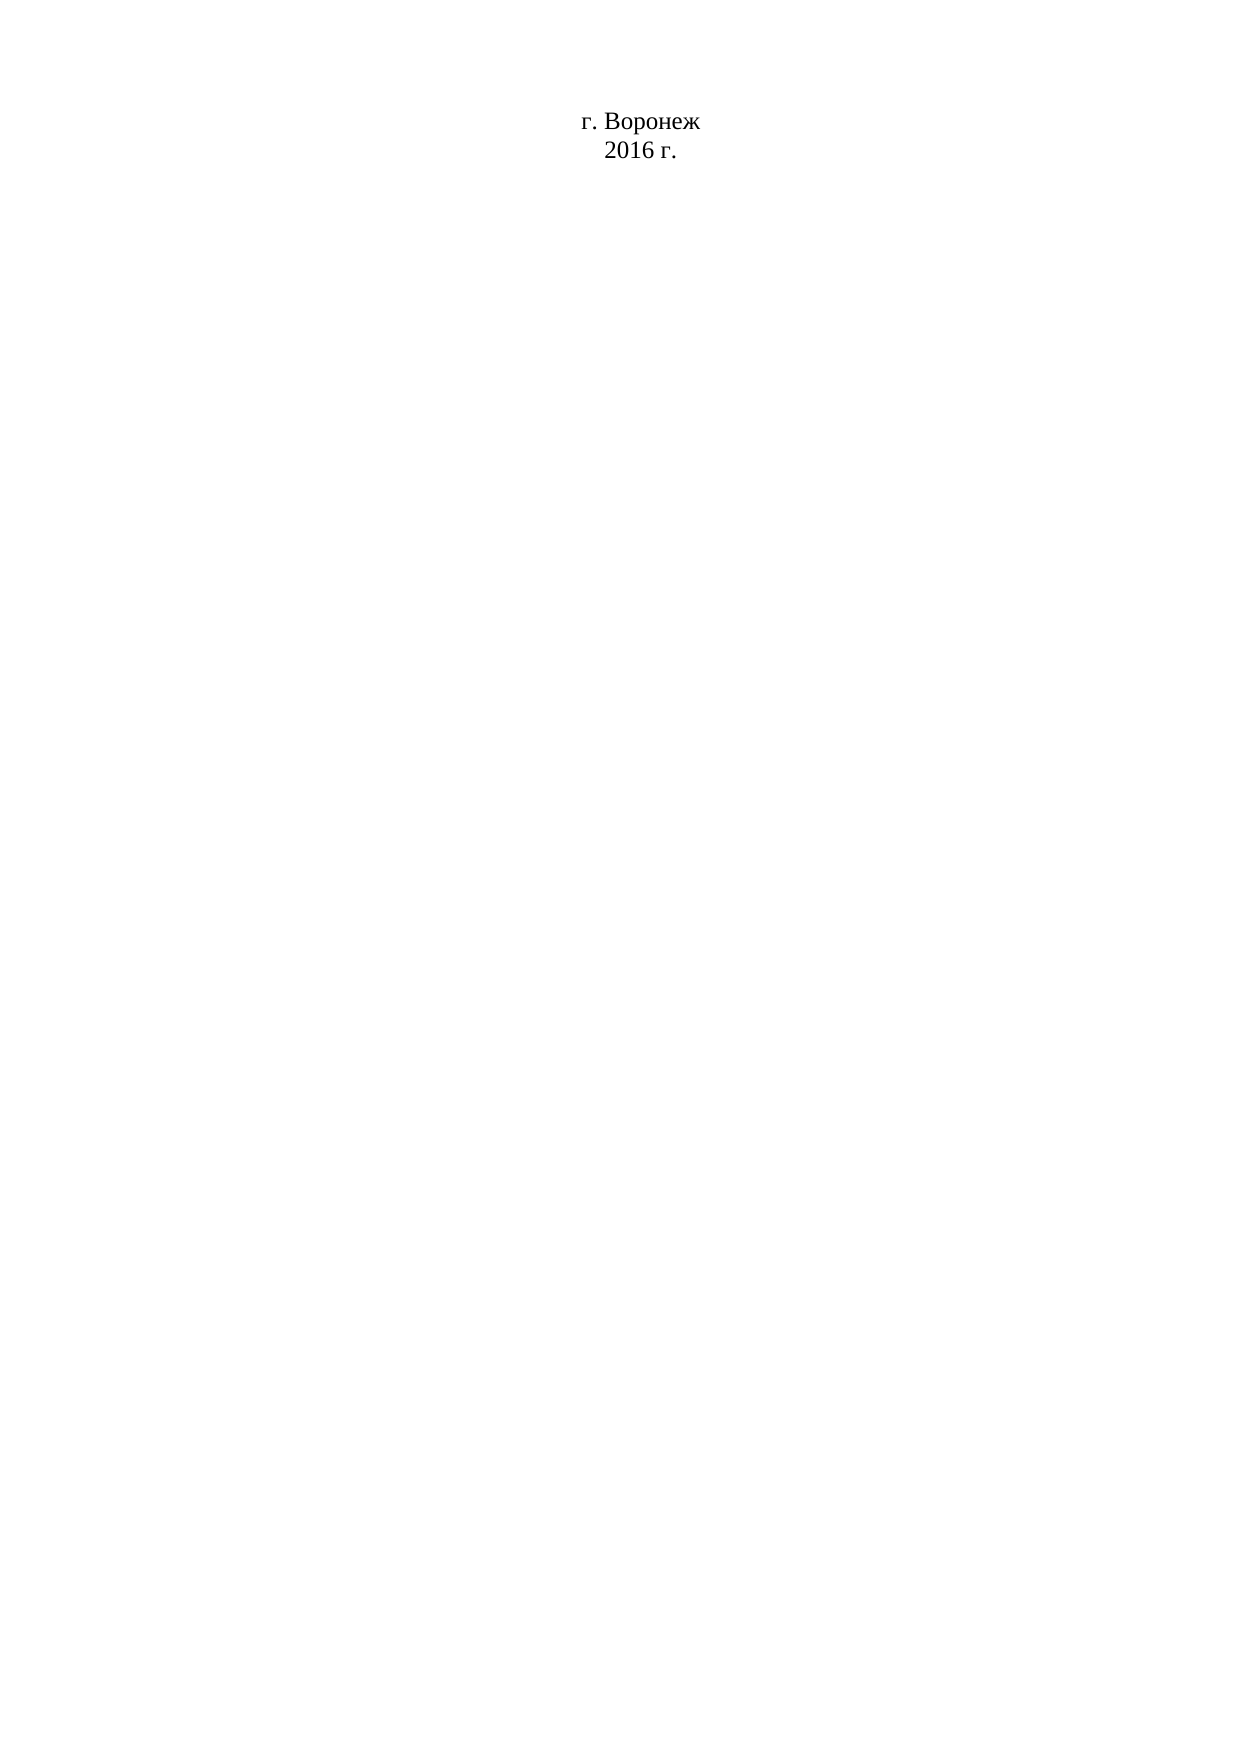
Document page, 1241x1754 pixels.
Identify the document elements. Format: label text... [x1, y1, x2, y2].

text 2016 г. [129, 135, 1152, 163]
text г. Воронеж [129, 106, 1152, 135]
